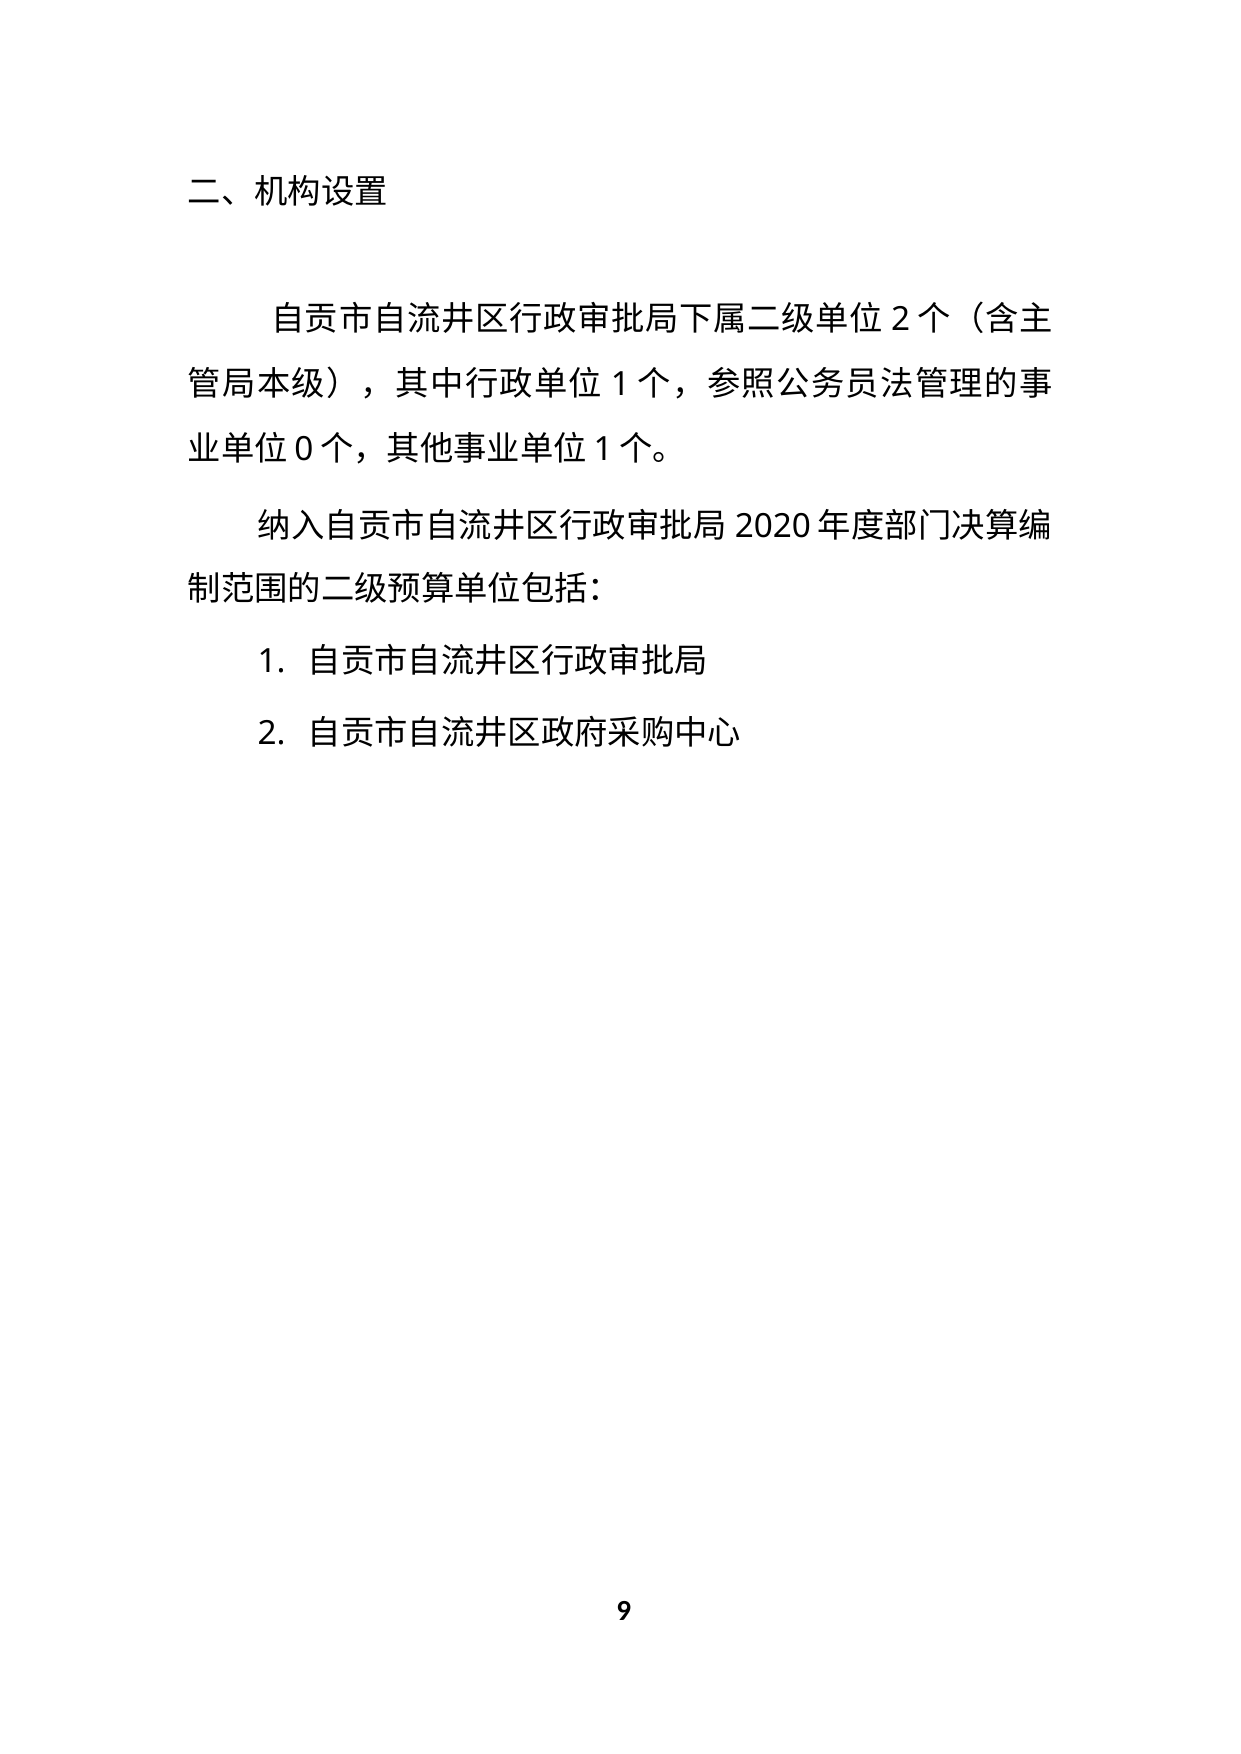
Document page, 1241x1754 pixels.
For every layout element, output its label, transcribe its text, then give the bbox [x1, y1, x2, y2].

list 自贡市自流井区行政审批局 [257, 623, 1053, 685]
text 自贡市自流井区行政审批局下属二级单位2个（含主管局本级），其中行政单位1个，参照公务员法管理的事业单位0个，其他事业单位1个。 [187, 283, 1053, 478]
list 自贡市自流井区政府采购中心 [257, 695, 1053, 757]
subtitle 二、机构设置 [187, 156, 1053, 221]
text 纳入自贡市自流井区行政审批局2020年度部门决算编制范围的二级预算单位包括： [187, 488, 1053, 613]
